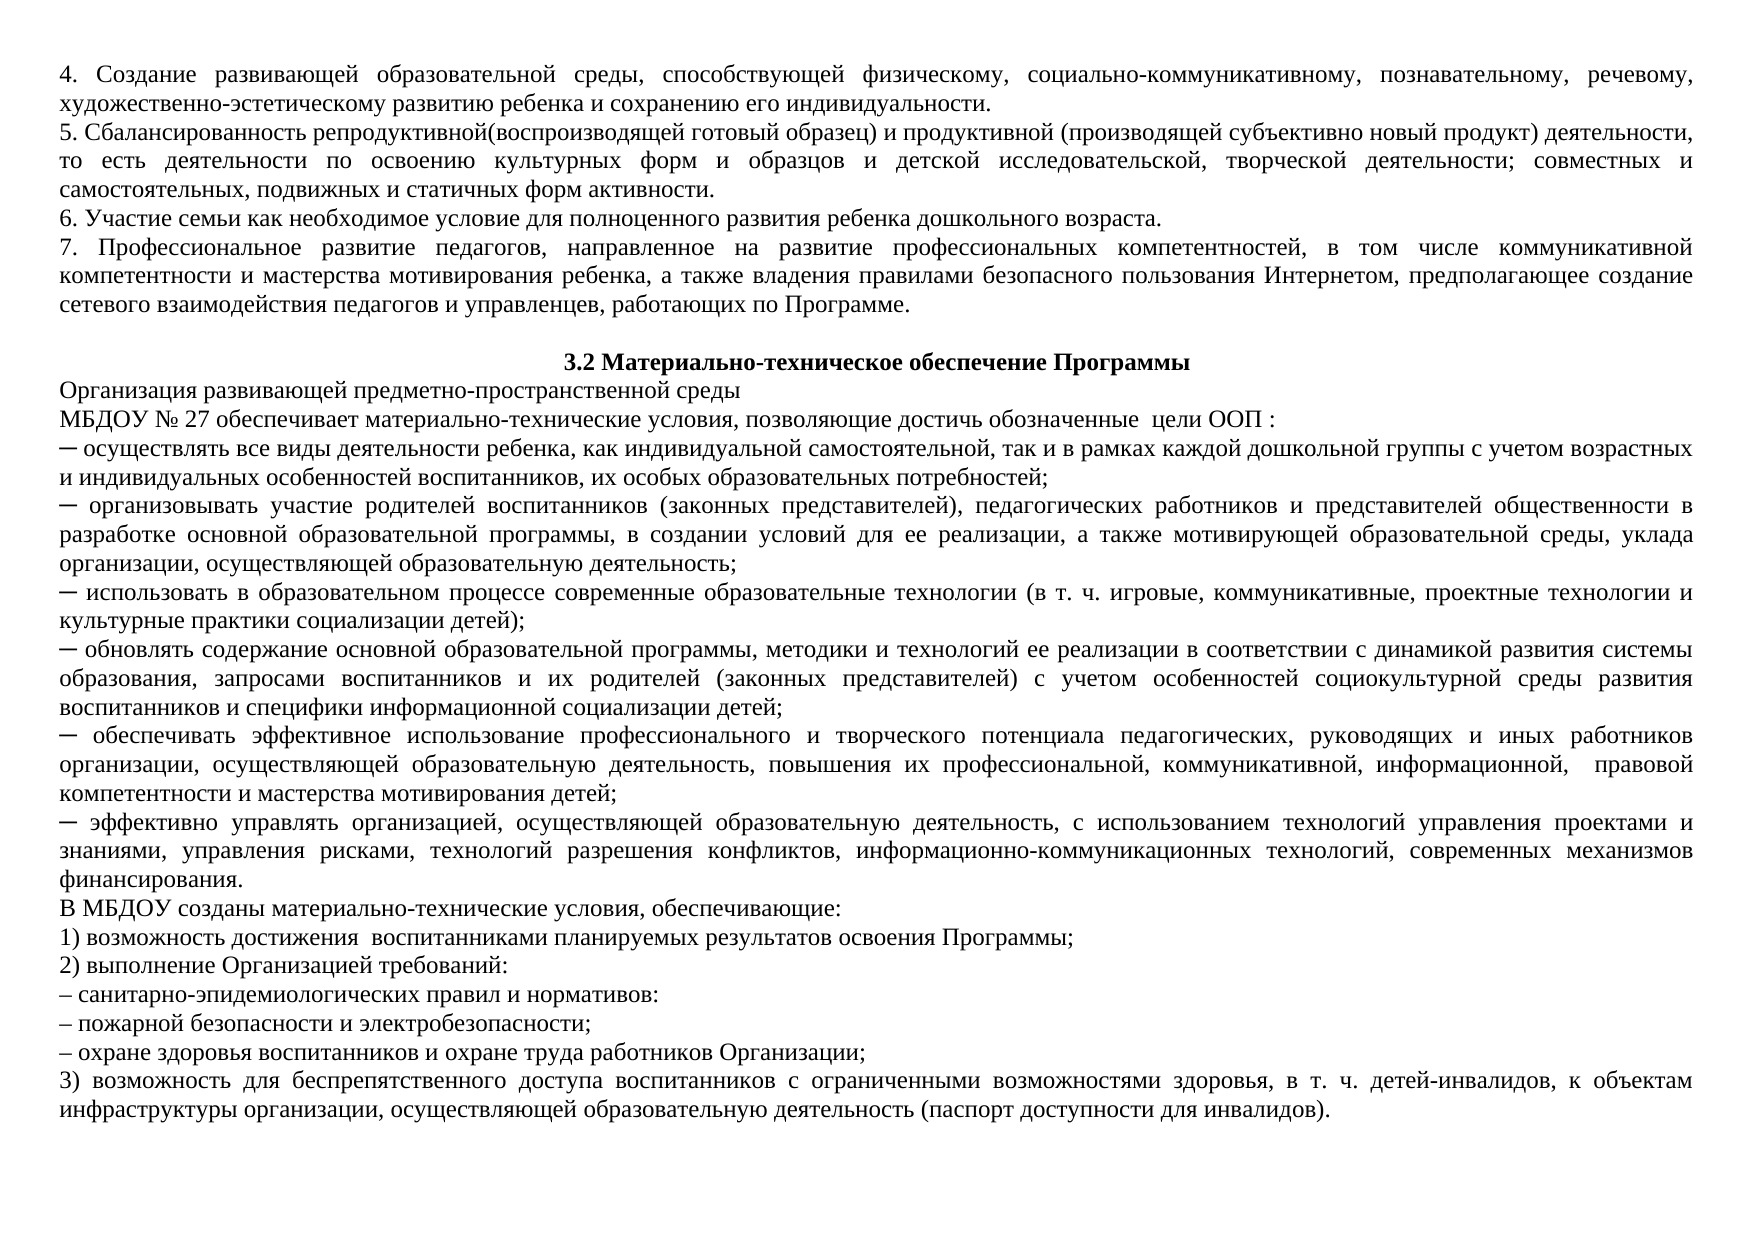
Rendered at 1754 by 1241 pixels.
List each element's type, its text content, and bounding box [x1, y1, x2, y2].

text 5. Сбалансированность репродуктивной(воспроизводящей готовый образец) и продуктивной (производящей субъективно новый продукт) деятельности, то есть деятельности по освоению культурных форм и образцов и детской исследовательской, творческой деятельности; совместных и самостоятельных, подвижных и статичных форм активности. [59, 117, 1695, 203]
text ─ использовать в образовательном процессе современные образовательные технологии (в т. ч. игровые, коммуникативные, проектные технологии и культурные практики социализации детей); [59, 577, 1695, 634]
text 4. Создание развивающей образовательной среды, способствующей физическому, социально-коммуникативному, познавательному, речевому, художественно-эстетическому развитию ребенка и сохранению его индивидуальности. [59, 59, 1695, 117]
text ─ эффективно управлять организацией, осуществляющей образовательную деятельность, с использованием технологий управления проектами и знаниями, управления рисками, технологий разрешения конфликтов, информационно-коммуникационных технологий, современных механизмов финансирования. [59, 807, 1695, 893]
text – охране здоровья воспитанников и охране труда работников Организации; [59, 1037, 1695, 1065]
text МБДОУ № 27 обеспечивает материально-технические условия, позволяющие достичь обозначенные цели ООП : [59, 404, 1695, 433]
text 3.2 Материально-техническое обеспечение Программы [59, 347, 1695, 375]
text 6. Участие семьи как необходимое условие для полноценного развития ребенка дошкольного возраста. [59, 203, 1695, 232]
text ─ обновлять содержание основной образовательной программы, методики и технологий ее реализации в соответствии с динамикой развития системы образования, запросами воспитанников и их родителей (законных представителей) с учетом особенностей социокультурной среды развития воспитанников и специфики информационной социализации детей; [59, 634, 1695, 720]
text ─ осуществлять все виды деятельности ребенка, как индивидуальной самостоятельной, так и в рамках каждой дошкольной группы с учетом возрастных и индивидуальных особенностей воспитанников, их особых образовательных потребностей; [59, 433, 1695, 490]
text – санитарно-эпидемиологических правил и нормативов: [59, 979, 1695, 1008]
text Организация развивающей предметно-пространственной среды [59, 375, 1695, 404]
text В МБДОУ созданы материально-технические условия, обеспечивающие: [59, 893, 1695, 922]
text – пожарной безопасности и электробезопасности; [59, 1008, 1695, 1037]
text 3) возможность для беспрепятственного доступа воспитанников с ограниченными возможностями здоровья, в т. ч. детей-инвалидов, к объектам инфраструктуры организации, осуществляющей образовательную деятельность (паспорт доступности для инвалидов). [59, 1065, 1695, 1123]
text 2) выполнение Организацией требований: [59, 950, 1695, 979]
text 7. Профессиональное развитие педагогов, направленное на развитие профессиональных компетентностей, в том числе коммуникативной компетентности и мастерства мотивирования ребенка, а также владения правилами безопасного пользования Интернетом, предполагающее создание сетевого взаимодействия педагогов и управленцев, работающих по Программе. [59, 232, 1695, 318]
text 1) возможность достижения воспитанниками планируемых результатов освоения Программы; [59, 922, 1695, 950]
text ─ обеспечивать эффективное использование профессионального и творческого потенциала педагогических, руководящих и иных работников организации, осуществляющей образовательную деятельность, повышения их профессиональной, коммуникативной, информационной, правовой компетентности и мастерства мотивирования детей; [59, 720, 1695, 807]
text ─ организовывать участие родителей воспитанников (законных представителей), педагогических работников и представителей общественности в разработке основной образовательной программы, в создании условий для ее реализации, а также мотивирующей образовательной среды, уклада организации, осуществляющей образовательную деятельность; [59, 490, 1695, 577]
